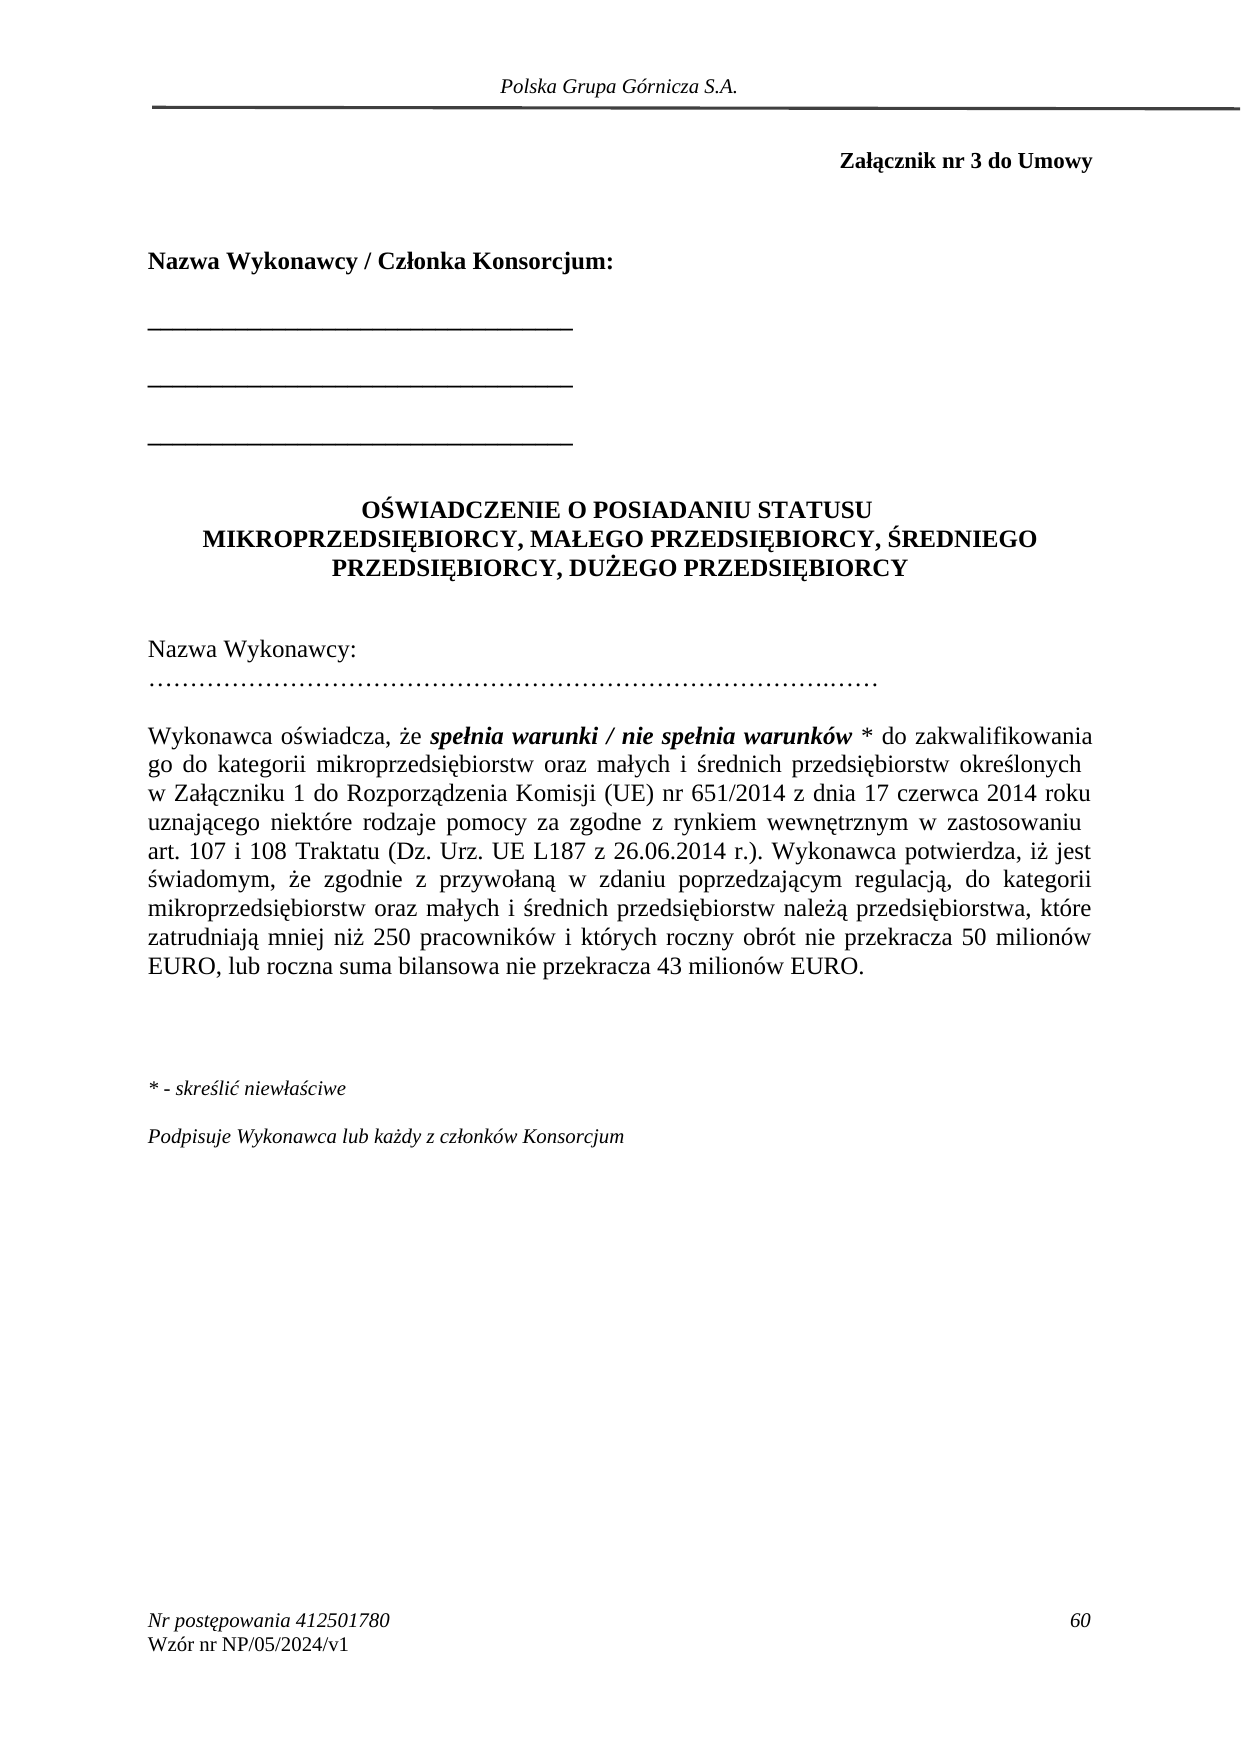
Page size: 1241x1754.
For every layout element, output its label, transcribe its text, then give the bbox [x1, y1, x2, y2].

text * - skreślić niewłaściwe [148, 1076, 1093, 1100]
text Nazwa Wykonawcy / Członka Konsorcjum: [148, 246, 1093, 275]
text Nazwa Wykonawcy: [148, 634, 1093, 663]
text Załącznik nr 3 do Umowy [148, 148, 1093, 174]
text __________________________________ [148, 419, 1093, 447]
text Wykonawca oświadcza, że spełnia warunki / nie spełnia warunków * do zakwalifikowania go do kategorii mikroprzedsiębiorstw oraz małych i średnich przedsiębiorstw określonych w Załączniku 1 do Rozporządzenia Komisji (UE) nr 651/2014 z dnia 17 czerwca 2014 roku uznającego niektóre rodzaje pomocy za zgodne z rynkiem wewnętrznym w zastosowaniu art. 107 i 108 Traktatu (Dz. Urz. UE L187 z 26.06.2014 r.). Wykonawca potwierdza, iż jest świadomym, że zgodnie z przywołaną w zdaniu poprzedzającym regulacją, do kategorii mikroprzedsiębiorstw oraz małych i średnich przedsiębiorstw należą przedsiębiorstwa, które zatrudniają mniej niż 250 pracowników i których roczny obrót nie przekracza 50 milionów EURO, lub roczna suma bilansowa nie przekracza 43 milionów EURO. [148, 721, 1093, 979]
text __________________________________ [148, 304, 1093, 332]
text __________________________________ [148, 361, 1093, 390]
text OŚWIADCZENIE O POSIADANIU STATUSU MIKROPRZEDSIĘBIORCY, MAŁEGO PRZEDSIĘBIORCY, ŚREDNIEGO PRZEDSIĘBIORCY, DUŻEGO PRZEDSIĘBIORCY [148, 496, 1093, 582]
text ……………………………………………………………………….…… [148, 663, 1093, 692]
text Podpisuje Wykonawca lub każdy z członków Konsorcjum [148, 1124, 1093, 1148]
